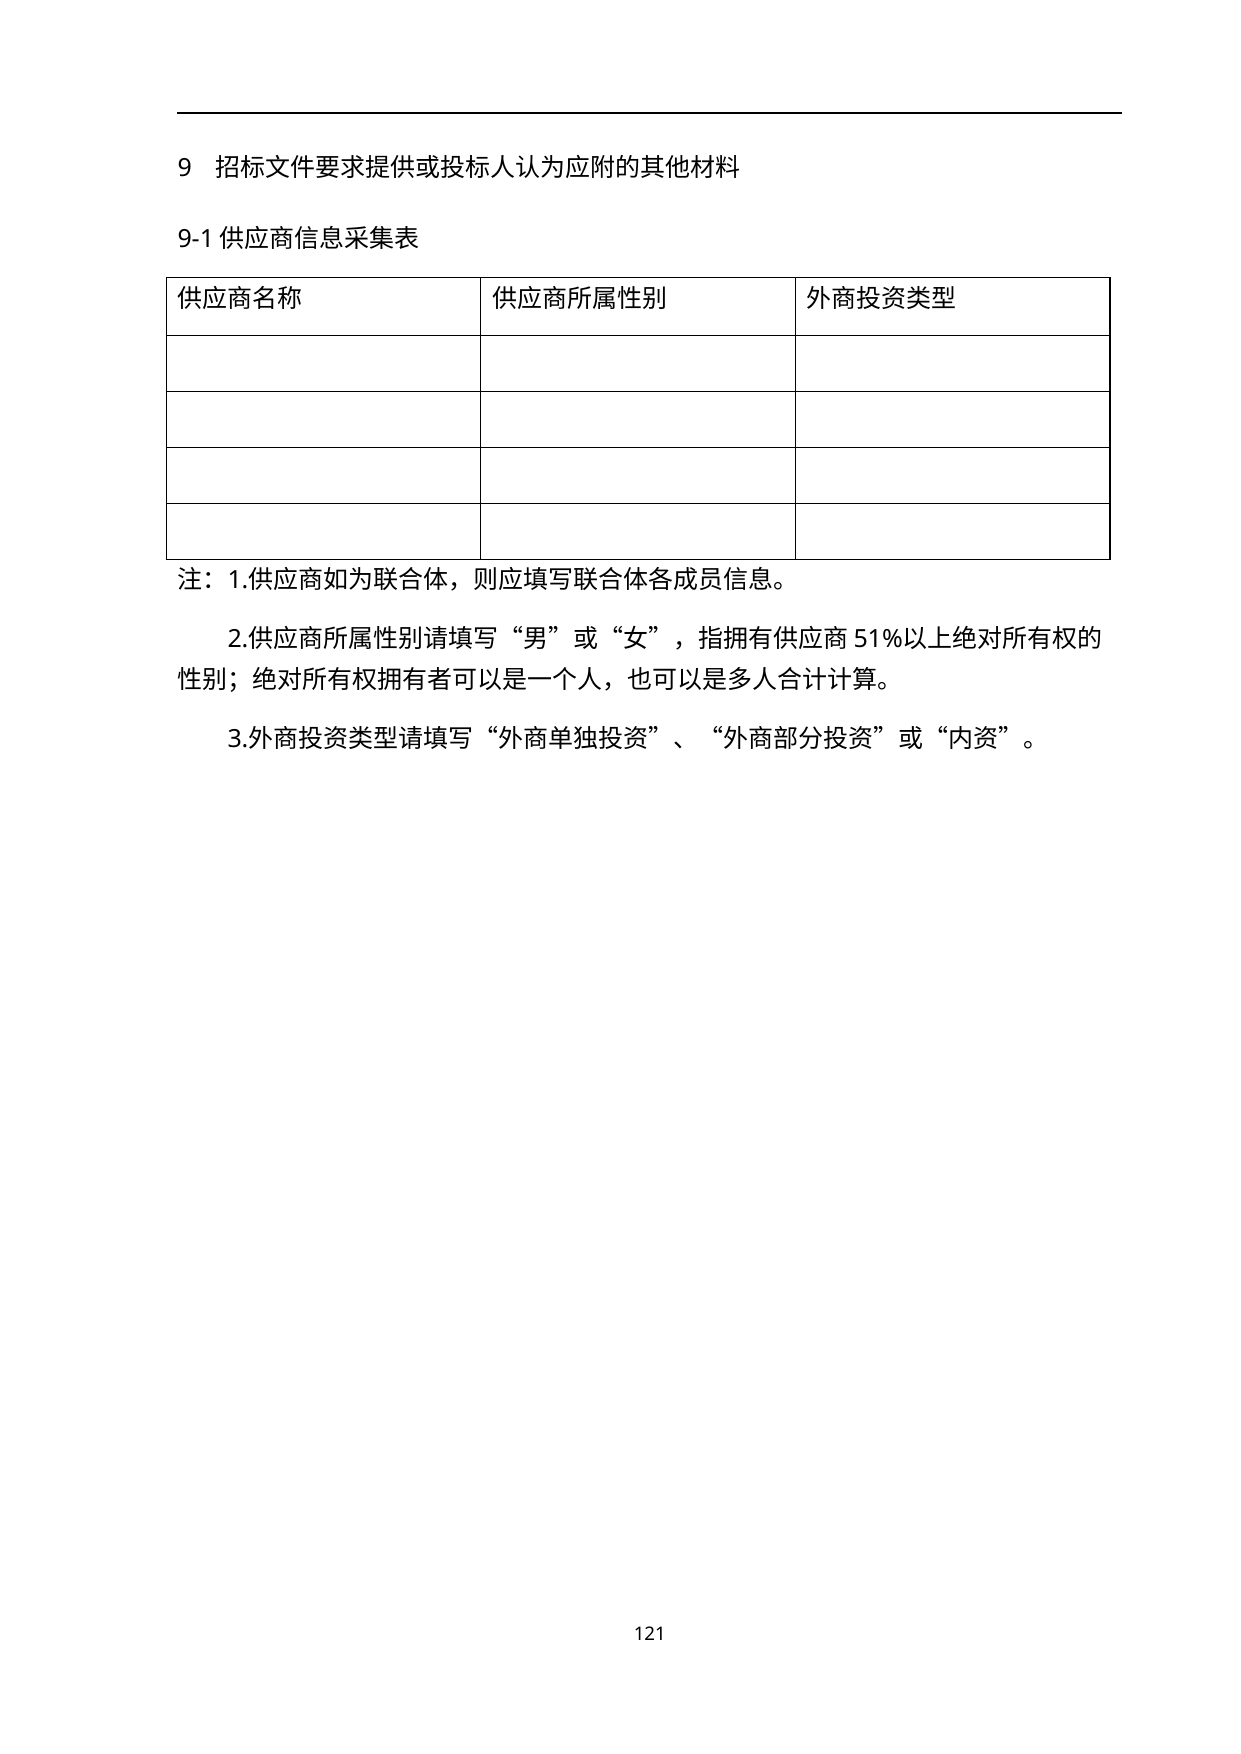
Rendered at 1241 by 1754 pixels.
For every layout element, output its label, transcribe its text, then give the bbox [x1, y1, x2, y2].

table_cell [167, 448, 480, 503]
list 招标文件要求提供或投标人认为应附的其他材料 [177, 148, 1122, 184]
table_cell [796, 336, 1109, 391]
text 9-1供应商信息采集表 [177, 219, 1122, 255]
table_cell [167, 504, 480, 559]
table_cell [167, 392, 480, 447]
text 3.外商投资类型请填写“外商单独投资”、“外商部分投资”或“内资”。 [177, 718, 1122, 754]
table_cell [796, 392, 1109, 447]
table_cell [481, 392, 795, 447]
table_cell [796, 504, 1109, 559]
table_header 供应商所属性别 [481, 278, 795, 335]
table_cell [481, 336, 795, 391]
table_cell [796, 448, 1109, 503]
text 2.供应商所属性别请填写“男”或“女”，指拥有供应商51%以上绝对所有权的性别；绝对所有权拥有者可以是一个人，也可以是多人合计计算。 [177, 618, 1122, 696]
text 注：1.供应商如为联合体，则应填写联合体各成员信息。 [177, 560, 1122, 596]
table_header 供应商名称 [167, 278, 480, 335]
table_header 外商投资类型 [796, 278, 1109, 335]
table_cell [481, 448, 795, 503]
table_cell [481, 504, 795, 559]
table_cell [167, 336, 480, 391]
